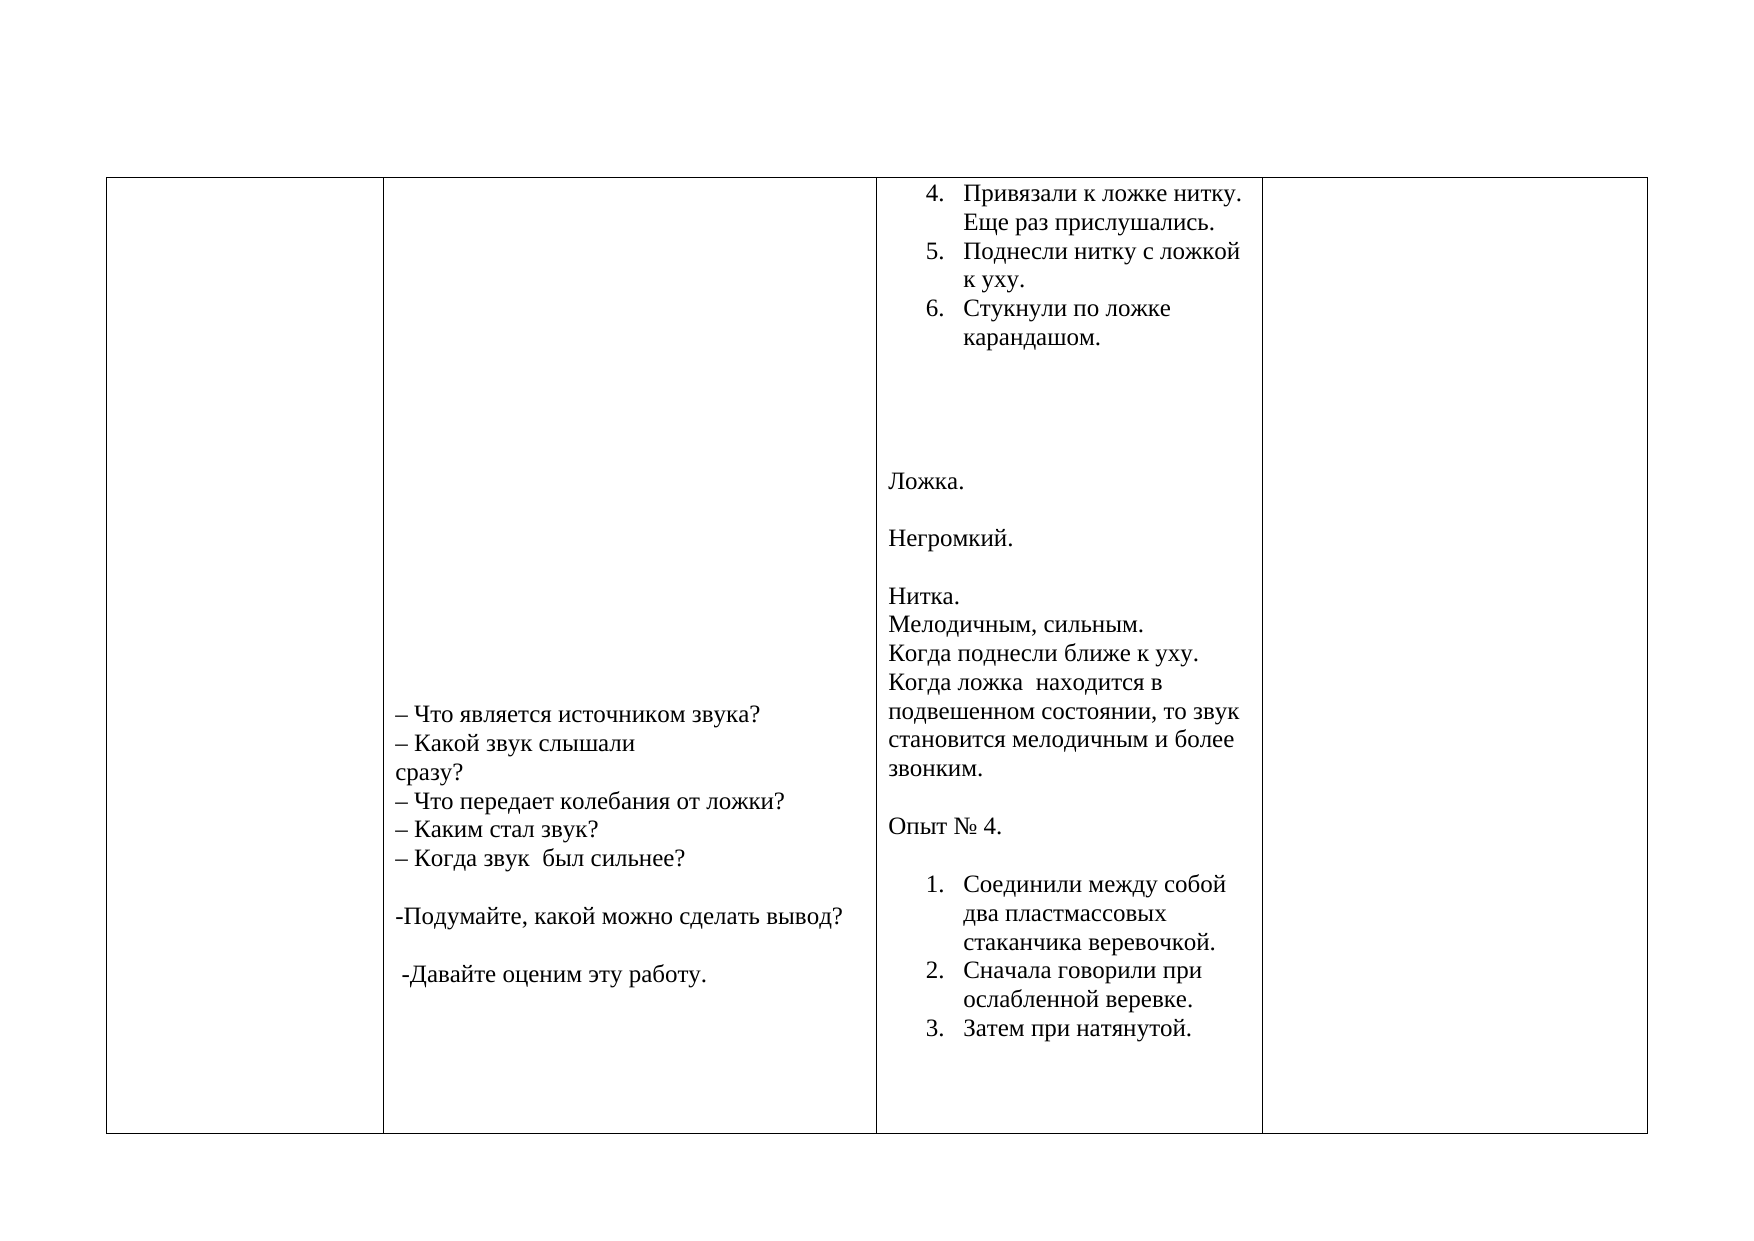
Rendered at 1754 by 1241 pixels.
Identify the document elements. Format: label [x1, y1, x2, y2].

table_cell [1263, 178, 1647, 1133]
table_cell [877, 178, 1262, 1133]
table_cell [107, 178, 383, 1133]
table_cell [384, 178, 876, 1133]
